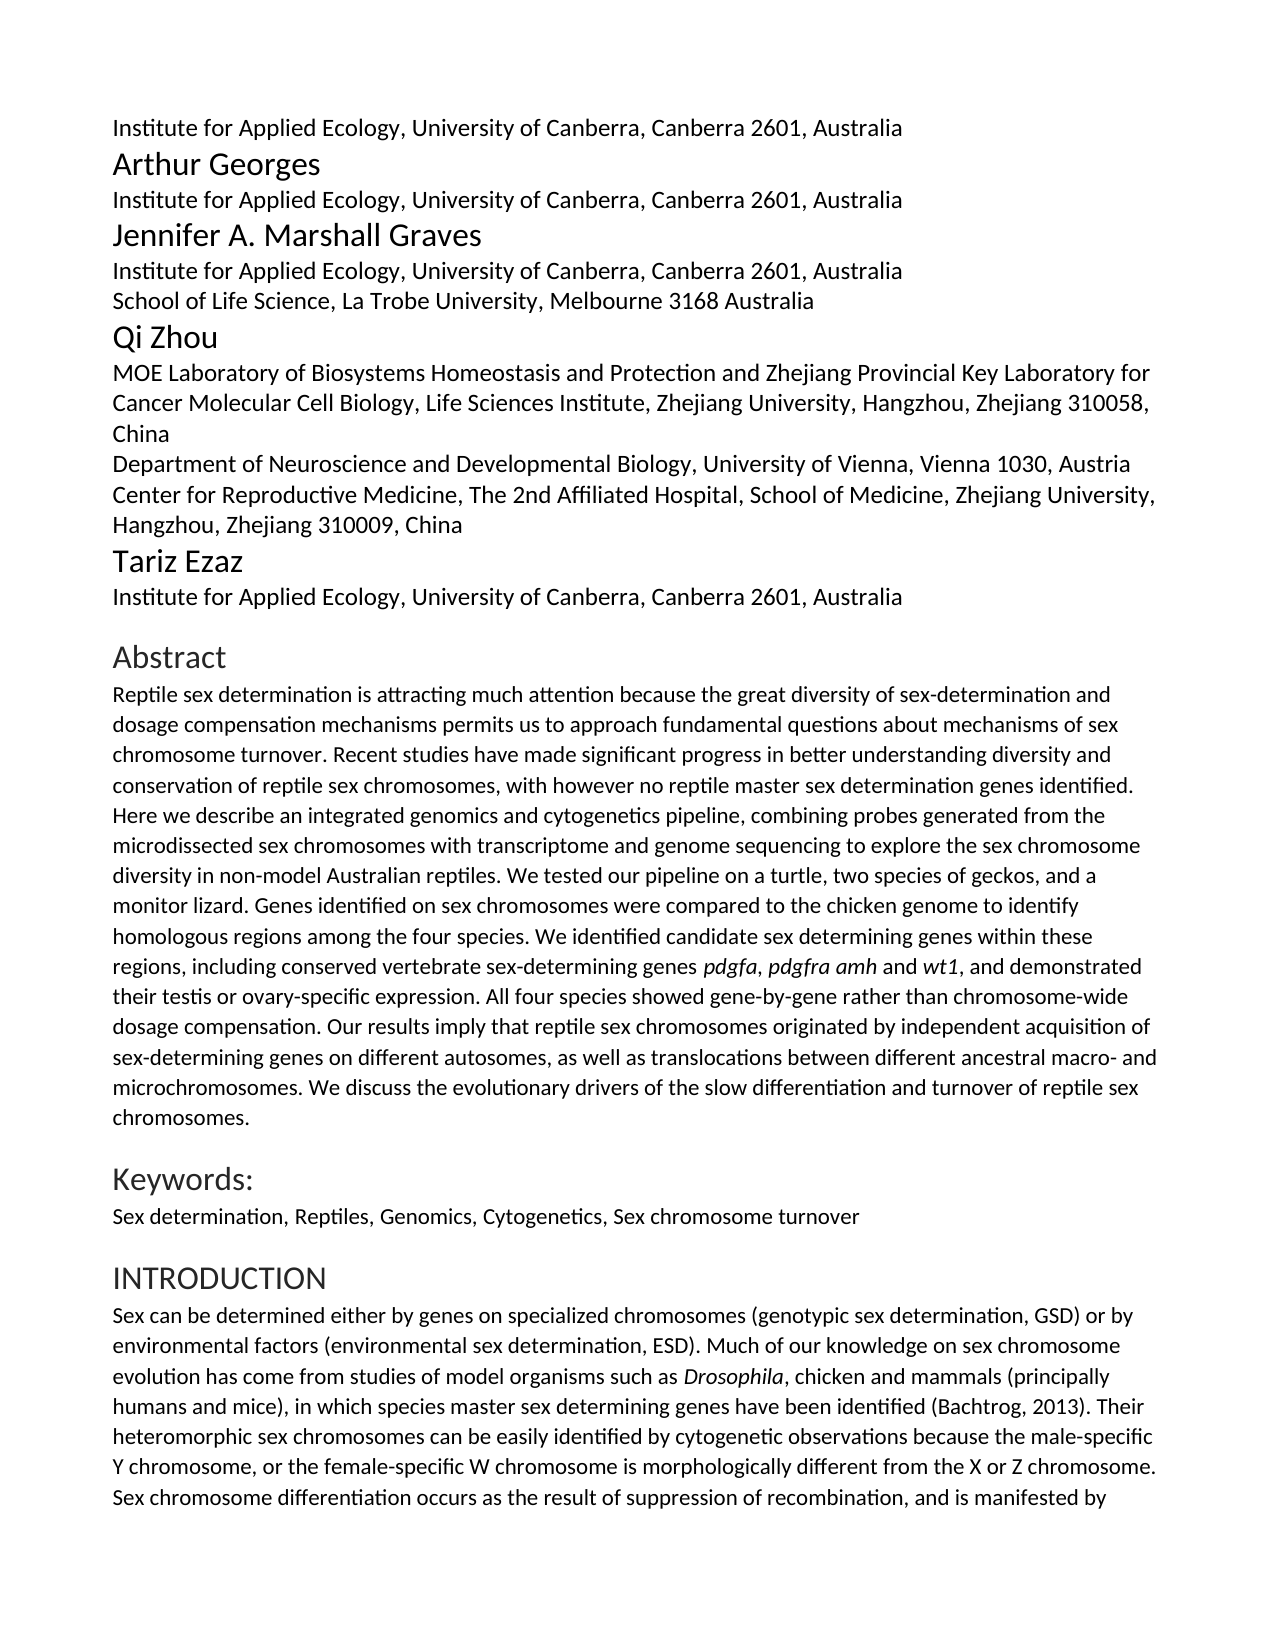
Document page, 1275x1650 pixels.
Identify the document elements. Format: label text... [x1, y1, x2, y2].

text Institute for Applied Ecology, University of Canberra, Canberra 2601, Australia [112, 581, 1162, 611]
text School of Life Science, La Trobe University, Melbourne 3168 Australia [112, 286, 1162, 316]
subtitle Abstract [112, 636, 1162, 677]
text Qi Zhou [112, 316, 1162, 357]
subtitle INTRODUCTION [112, 1257, 1162, 1298]
text Tariz Ezaz [112, 540, 1162, 581]
text Institute for Applied Ecology, University of Canberra, Canberra 2601, Australia [112, 112, 1162, 143]
text Sex determination, Reptiles, Genomics, Cytogenetics, Sex chromosome turnover [112, 1202, 1162, 1230]
text Center for Reproductive Medicine, The 2nd Affiliated Hospital, School of Medicine, Zhejiang University, Hangzhou, Zhejiang 310009, China [112, 479, 1162, 540]
text Jennifer A. Marshall Graves [112, 214, 1162, 255]
text Arthur Georges [112, 143, 1162, 184]
text Institute for Applied Ecology, University of Canberra, Canberra 2601, Australia [112, 184, 1162, 214]
text MOE Laboratory of Biosystems Homeostasis and Protection and Zhejiang Provincial Key Laboratory for Cancer Molecular Cell Biology, Life Sciences Institute, Zhejiang University, Hangzhou, Zhejiang 310058, China [112, 357, 1162, 448]
text Institute for Applied Ecology, University of Canberra, Canberra 2601, Australia [112, 255, 1162, 286]
subtitle Keywords: [112, 1158, 1162, 1199]
text Department of Neuroscience and Developmental Biology, University of Vienna, Vienna 1030, Austria [112, 448, 1162, 479]
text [112, 1301, 1162, 1511]
text Reptile sex determination is attracting much attention because the great diversity of sex-determination and dosage compensation mechanisms permits us to approach fundamental questions about mechanisms of sex chromosome turnover. Recent studies have made significant progress in better understanding diversity and conservation of reptile sex chromosomes, with however no reptile master sex determination genes identified. Here we describe an integrated genomics and cytogenetics pipeline, combining probes generated from the microdissected sex chromosomes with transcriptome and genome sequencing to explore the sex chromosome diversity in non-model Australian reptiles. We tested our pipeline on a turtle, two species of geckos, and a monitor lizard. Genes identified on sex chromosomes were compared to the chicken genome to identify homologous regions among the four species. We identified candidate sex determining genes within these regions, including conserved vertebrate sex-determining genes pdgfa, pdgfra amh and wt1, and demonstrated their testis or ovary-specific expression. All four species showed gene-by-gene rather than chromosome-wide dosage compensation. Our results imply that reptile sex chromosomes originated by independent acquisition of sex-determining genes on different autosomes, as well as translocations between different ancestral macro- and microchromosomes. We discuss the evolutionary drivers of the slow differentiation and turnover of reptile sex chromosomes. [112, 680, 1162, 1131]
